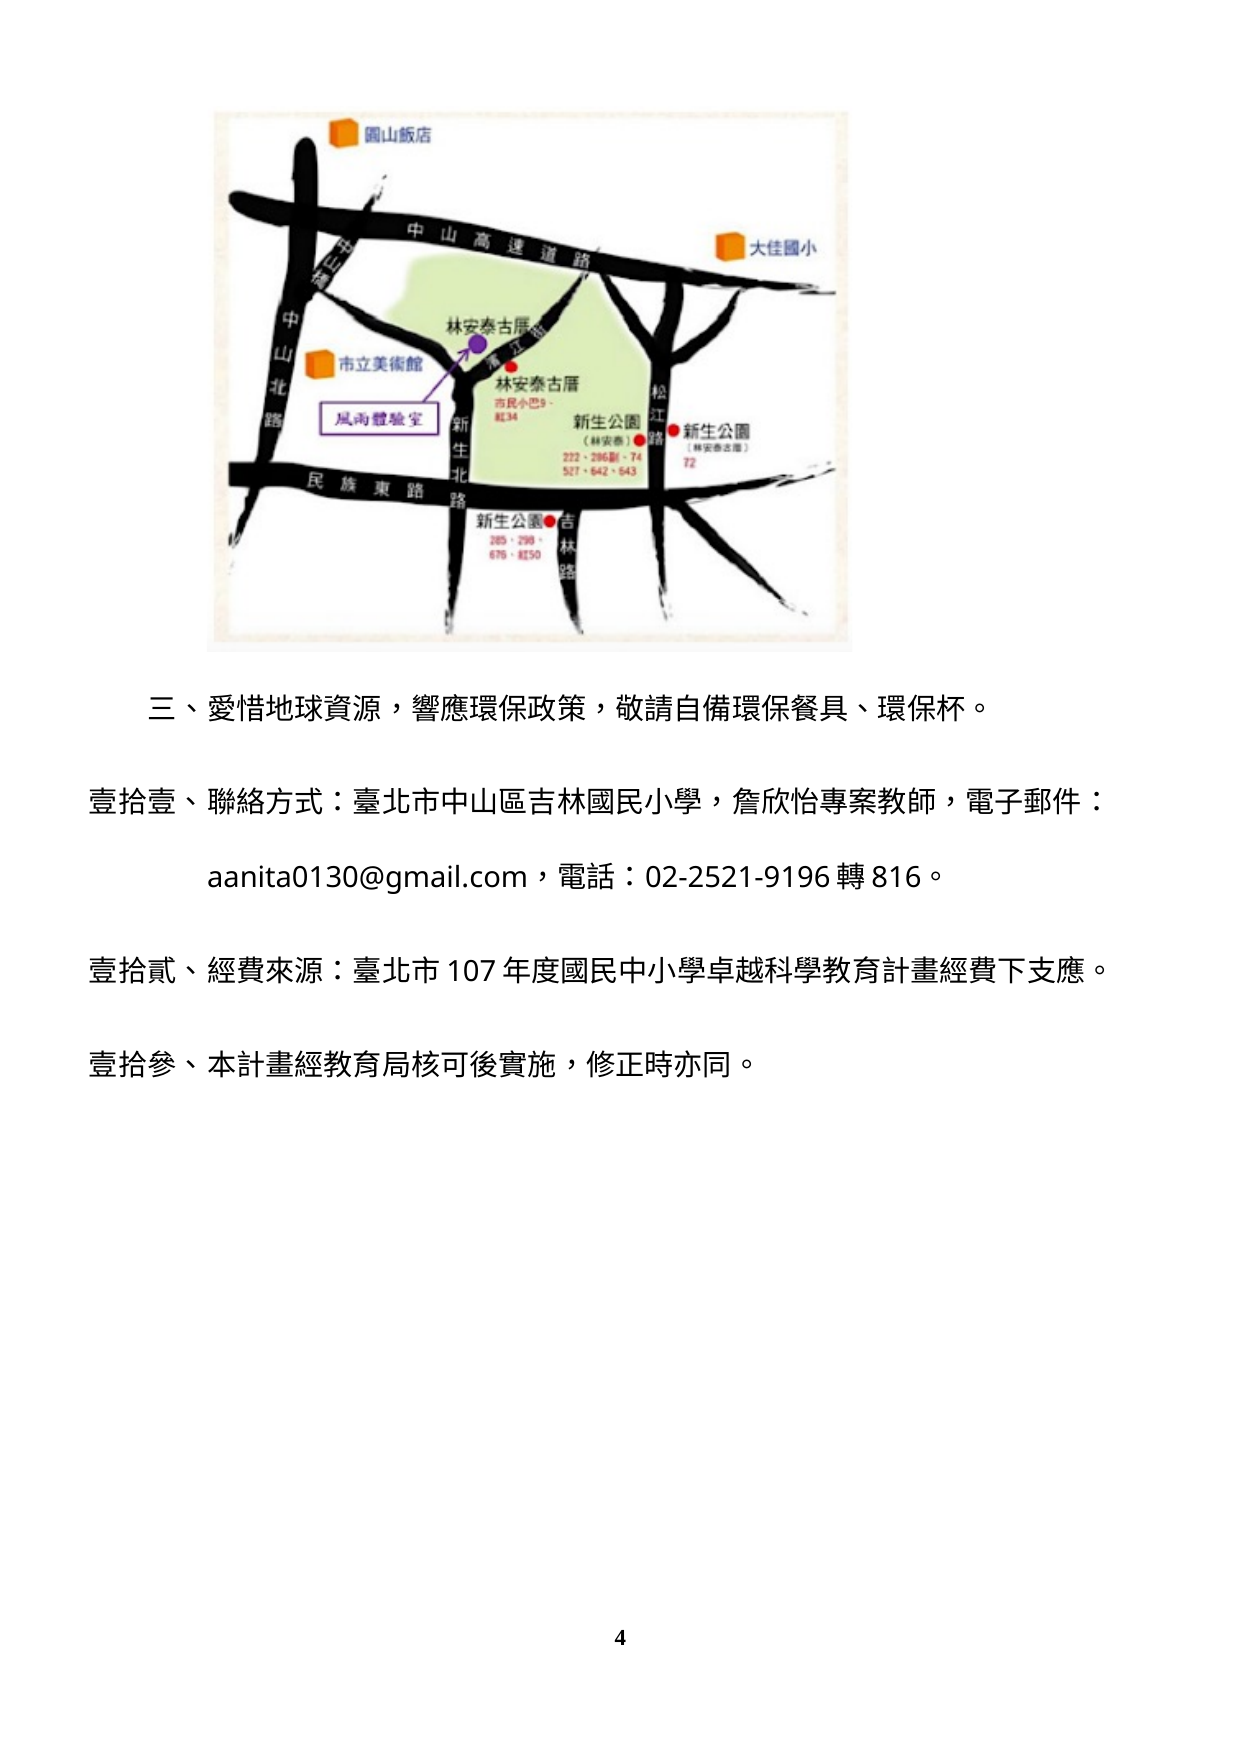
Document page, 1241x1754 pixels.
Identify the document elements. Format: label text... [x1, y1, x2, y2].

list 本計畫經教育局核可後實施，修正時亦同。 [89, 1025, 1152, 1100]
list 愛惜地球資源，響應環保政策，敬請自備環保餐具、環保杯。 [148, 669, 1152, 744]
picture [206, 106, 853, 652]
list 聯絡方式：臺北市中山區吉林國民小學，詹欣怡專案教師，電子郵件：aanita0130@gmail.com，電話：02-2521-9196轉816。 [89, 763, 1152, 913]
list 經費來源：臺北市107年度國民中小學卓越科學教育計畫經費下支應。 [89, 931, 1152, 1006]
